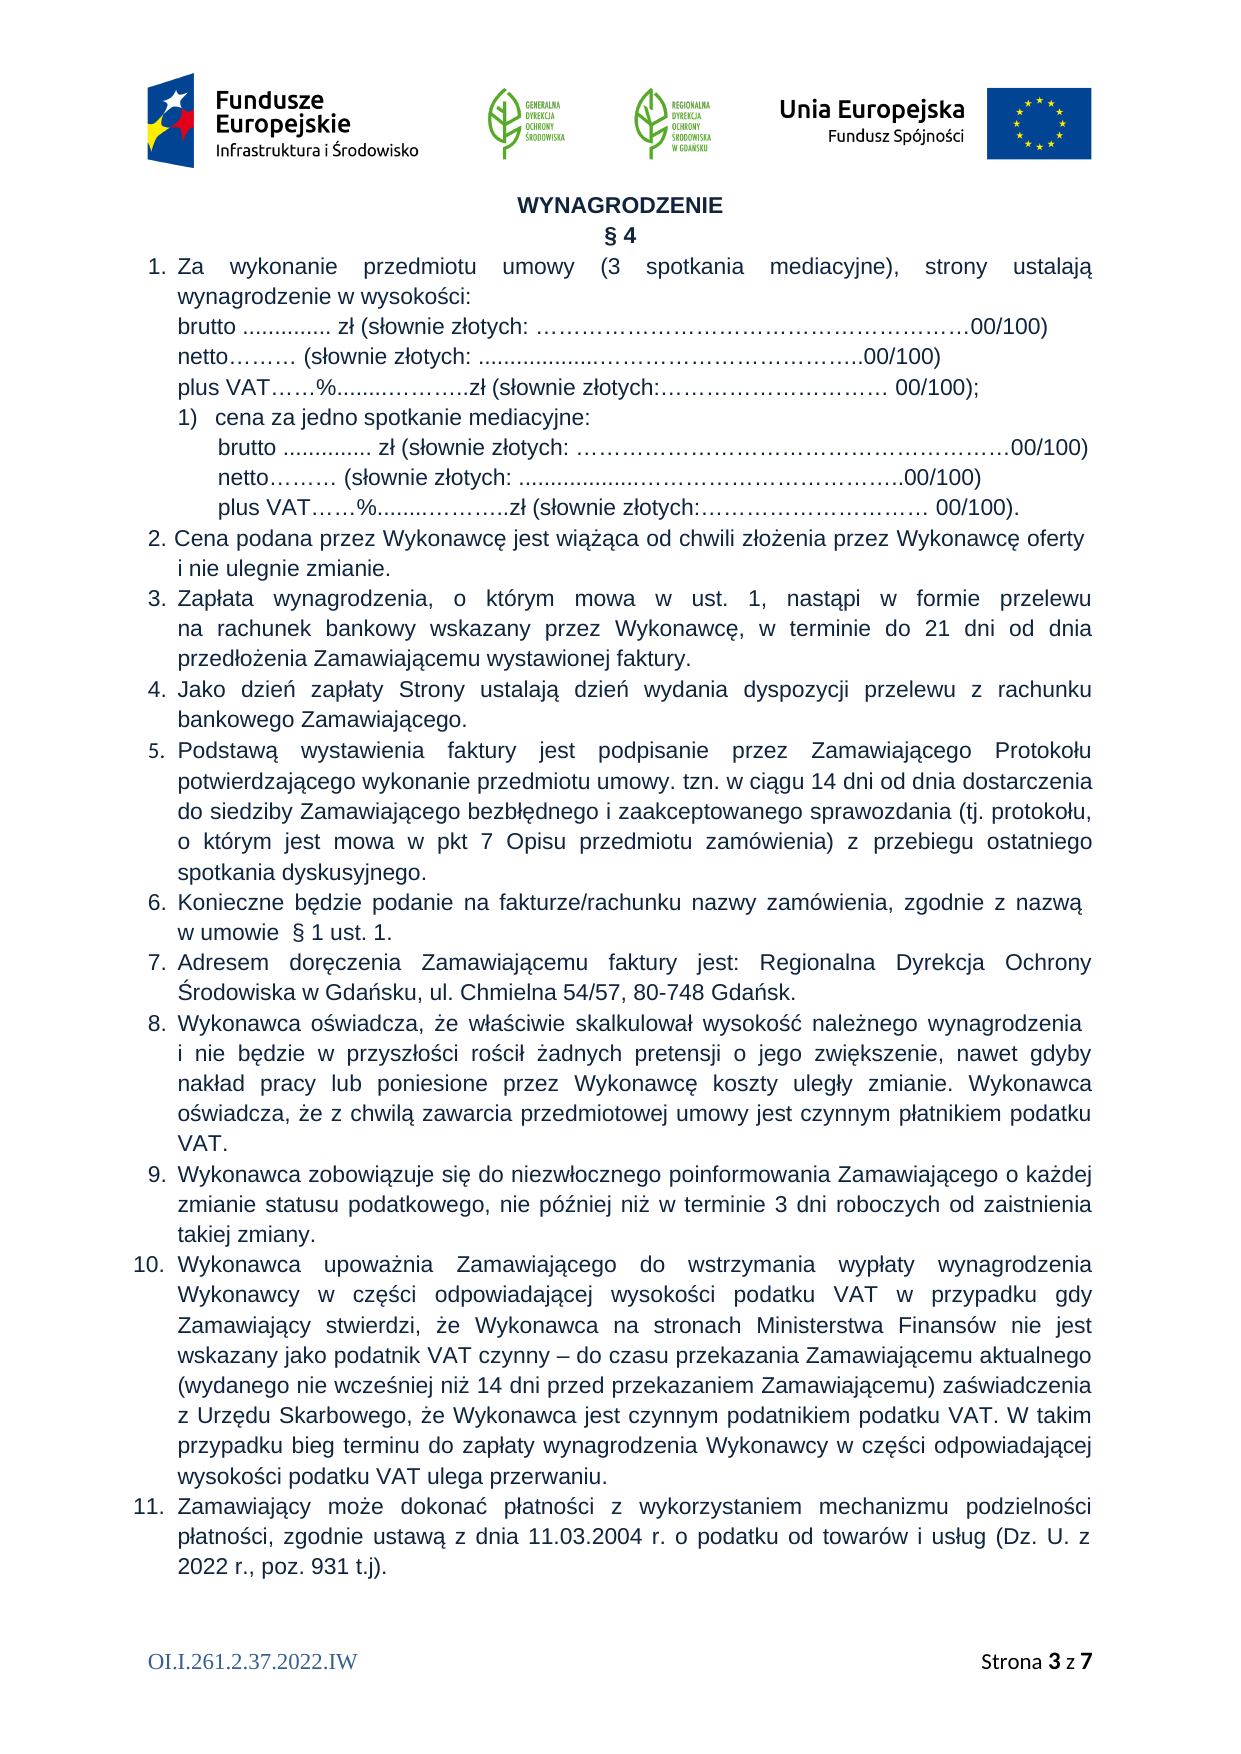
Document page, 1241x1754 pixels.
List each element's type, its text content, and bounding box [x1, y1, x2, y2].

list brutto .............. zł (słownie złotych: …………………………………………………00/100) [148, 313, 1092, 339]
text plus VAT……%........………..zł (słownie złotych:………………………… 00/100). [148, 494, 1092, 521]
text netto……… (słownie złotych: ...................……………………………..00/100) [177, 343, 1092, 370]
list Zapłata wynagrodzenia, o którym mowa w ust. 1, nastąpi w formie przelewu na rachunek bankowy wskazany przez Wykonawcę, w terminie do 21 dni od dnia przedłożenia Zamawiającemu wystawionej faktury. [148, 585, 1092, 672]
list cena za jedno spotkanie mediacyjne: [177, 404, 1092, 430]
text 2. Cena podana przez Wykonawcę jest wiążąca od chwili złożenia przez Wykonawcę oferty i nie ulegnie zmianie. [148, 524, 1092, 581]
list brutto .............. zł (słownie złotych: …………………………………………………00/100) [148, 434, 1092, 460]
list Jako dzień zapłaty Strony ustalają dzień wydania dyspozycji przelewu z rachunku bankowego Zamawiającego. [148, 676, 1092, 732]
list Za wykonanie przedmiotu umowy (3 spotkania mediacyjne), strony ustalają wynagrodzenie w wysokości: [148, 253, 1092, 309]
list Adresem doręczenia Zamawiającemu faktury jest: Regionalna Dyrekcja Ochrony Środowiska w Gdańsku, ul. Chmielna 54/57, 80-748 Gdańsk. [148, 949, 1092, 1006]
text § 4 [148, 222, 1092, 249]
list Wykonawca zobowiązuje się do niezwłocznego poinformowania Zamawiającego o każdej zmianie statusu podatkowego, nie później niż w terminie 3 dni roboczych od zaistnienia takiej zmiany. [148, 1161, 1092, 1247]
list Podstawą wystawienia faktury jest podpisanie przez Zamawiającego Protokołu potwierdzającego wykonanie przedmiotu umowy. tzn. w ciągu 14 dni od dnia dostarczenia do siedziby Zamawiającego bezbłędnego i zaakceptowanego sprawozdania (tj. protokołu, o którym jest mowa w pkt 7 Opisu przedmiotu zamówienia) z przebiegu ostatniego spotkania dyskusyjnego. [148, 736, 1092, 885]
text WYNAGRODZENIE [148, 192, 1092, 219]
list Wykonawca oświadcza, że właściwie skalkulował wysokość należnego wynagrodzenia i nie będzie w przyszłości rościł żadnych pretensji o jego zwiększenie, nawet gdyby nakład pracy lub poniesione przez Wykonawcę koszty uległy zmianie. Wykonawca oświadcza, że z chwilą zawarcia przedmiotowej umowy jest czynnym płatnikiem podatku VAT. [148, 1009, 1092, 1157]
list Zamawiający może dokonać płatności z wykorzystaniem mechanizmu podzielności płatności, zgodnie ustawą z dnia 11.03.2004 r. o podatku od towarów i usług (Dz. U. z 2022 r., poz. 931 t.j). [133, 1493, 1092, 1580]
text netto……… (słownie złotych: ...................……………………………..00/100) [148, 464, 1092, 491]
text plus VAT……%........………..zł (słownie złotych:………………………… 00/100); [177, 373, 1092, 400]
list Konieczne będzie podanie na fakturze/rachunku nazwy zamówienia, zgodnie z nazwą w umowie § 1 ust. 1. [148, 889, 1092, 945]
list Wykonawca upoważnia Zamawiającego do wstrzymania wypłaty wynagrodzenia Wykonawcy w części odpowiadającej wysokości podatku VAT w przypadku gdy Zamawiający stwierdzi, że Wykonawca na stronach Ministerstwa Finansów nie jest wskazany jako podatnik VAT czynny – do czasu przekazania Zamawiającemu aktualnego (wydanego nie wcześniej niż 14 dni przed przekazaniem Zamawiającemu) zaświadczenia z Urzędu Skarbowego, że Wykonawca jest czynnym podatnikiem podatku VAT. W takim przypadku bieg terminu do zapłaty wynagrodzenia Wykonawcy w części odpowiadającej wysokości podatku VAT ulega przerwaniu. [133, 1251, 1092, 1489]
picture [147, 73, 1092, 168]
